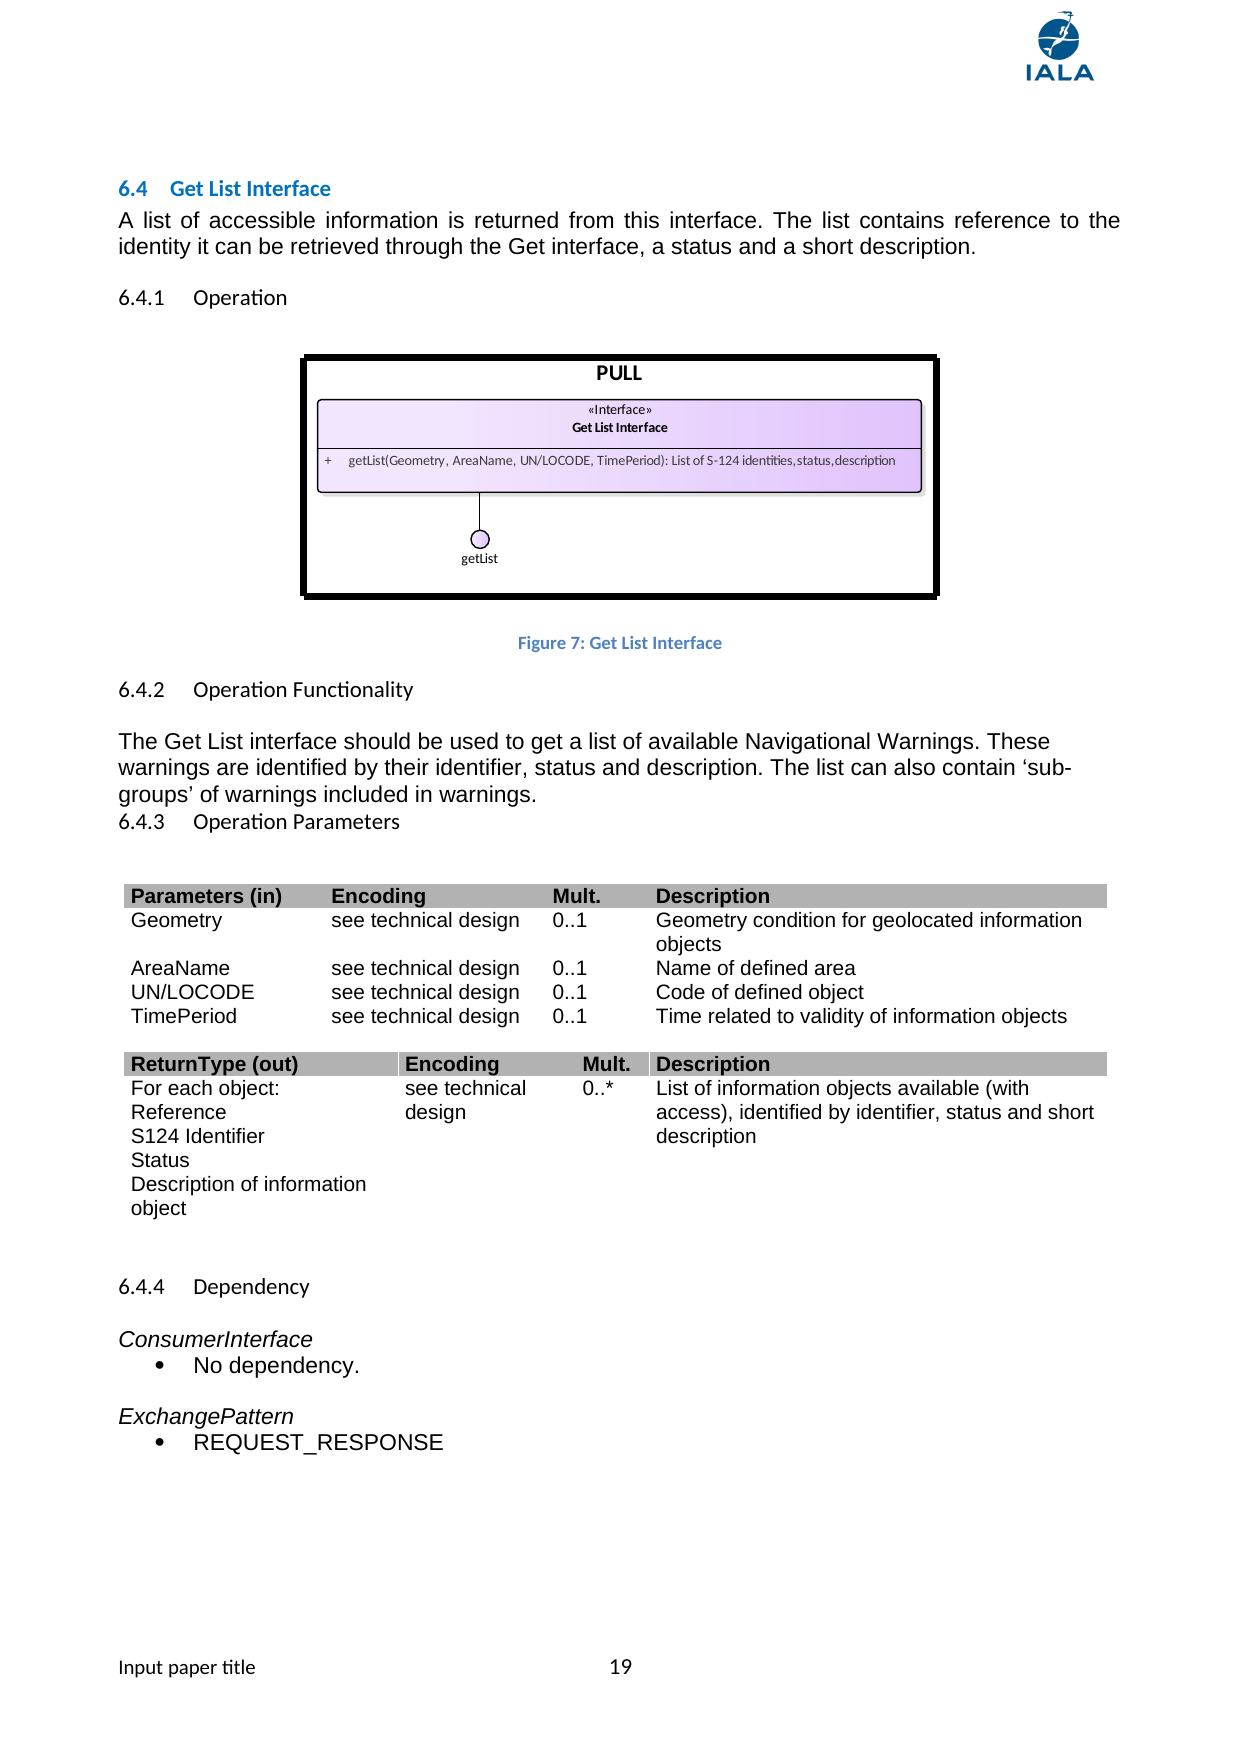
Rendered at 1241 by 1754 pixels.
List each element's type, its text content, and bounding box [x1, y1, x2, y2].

table_cell 0..1 [546, 908, 649, 956]
text A list of accessible information is returned from this interface. The list contains reference to the identity it can be retrieved through the Get interface, a status and a short description. [118, 207, 1122, 259]
table_header Encoding [325, 884, 546, 908]
table_header Description [649, 884, 1107, 908]
table_cell Time related to validity of information objects [649, 1004, 1107, 1028]
text Figure 7: Get List Interface [118, 631, 1122, 654]
picture [1011, 3, 1106, 96]
text ExchangePattern [118, 1403, 1122, 1429]
subtitle Operation Parameters [118, 807, 1122, 835]
table_header ReturnType (out) [124, 1052, 398, 1076]
table_cell 0..1 [546, 980, 649, 1004]
table_cell Geometry [124, 908, 325, 956]
table_cell see technical design [325, 980, 546, 1004]
table_cell see technical design [399, 1076, 576, 1219]
table_header Mult. [576, 1052, 649, 1076]
table_cell Code of defined object [649, 980, 1107, 1004]
table_header Parameters (in) [124, 884, 325, 908]
table_cell 0..1 [546, 956, 649, 980]
subtitle Operation Functionality [118, 675, 1122, 703]
list No dependency. [156, 1352, 1122, 1378]
table_cell Name of defined area [649, 956, 1107, 980]
table_cell see technical design [325, 1004, 546, 1028]
table_cell see technical design [325, 908, 546, 956]
subtitle Dependency [118, 1272, 1122, 1301]
table_cell 0..* [576, 1076, 649, 1219]
table_header Encoding [399, 1052, 576, 1076]
text The Get List interface should be used to get a list of available Navigational Warnings. These warnings are identified by their identifier, status and description. The list can also contain ‘sub-groups’ of warnings included in warnings. [118, 728, 1122, 807]
table_cell List of information objects available (with access), identified by identifier, status and short description [650, 1076, 1107, 1219]
list REQUEST_RESPONSE [156, 1429, 1122, 1456]
table_cell Geometry condition for geolocated information objects [649, 908, 1107, 956]
table_header Description [650, 1052, 1107, 1076]
table_cell For each object: Reference S124 Identifier Status Description of information object [124, 1076, 398, 1219]
table_header Mult. [546, 884, 649, 908]
table_cell 0..1 [546, 1004, 649, 1028]
table_cell AreaName [124, 956, 325, 980]
table_cell see technical design [325, 956, 546, 980]
subtitle Get List Interface [118, 174, 1122, 203]
subtitle Operation [118, 283, 1122, 311]
table_cell TimePeriod [124, 1004, 325, 1028]
text ConsumerInterface [118, 1326, 1122, 1352]
table_cell UN/LOCODE [124, 980, 325, 1004]
